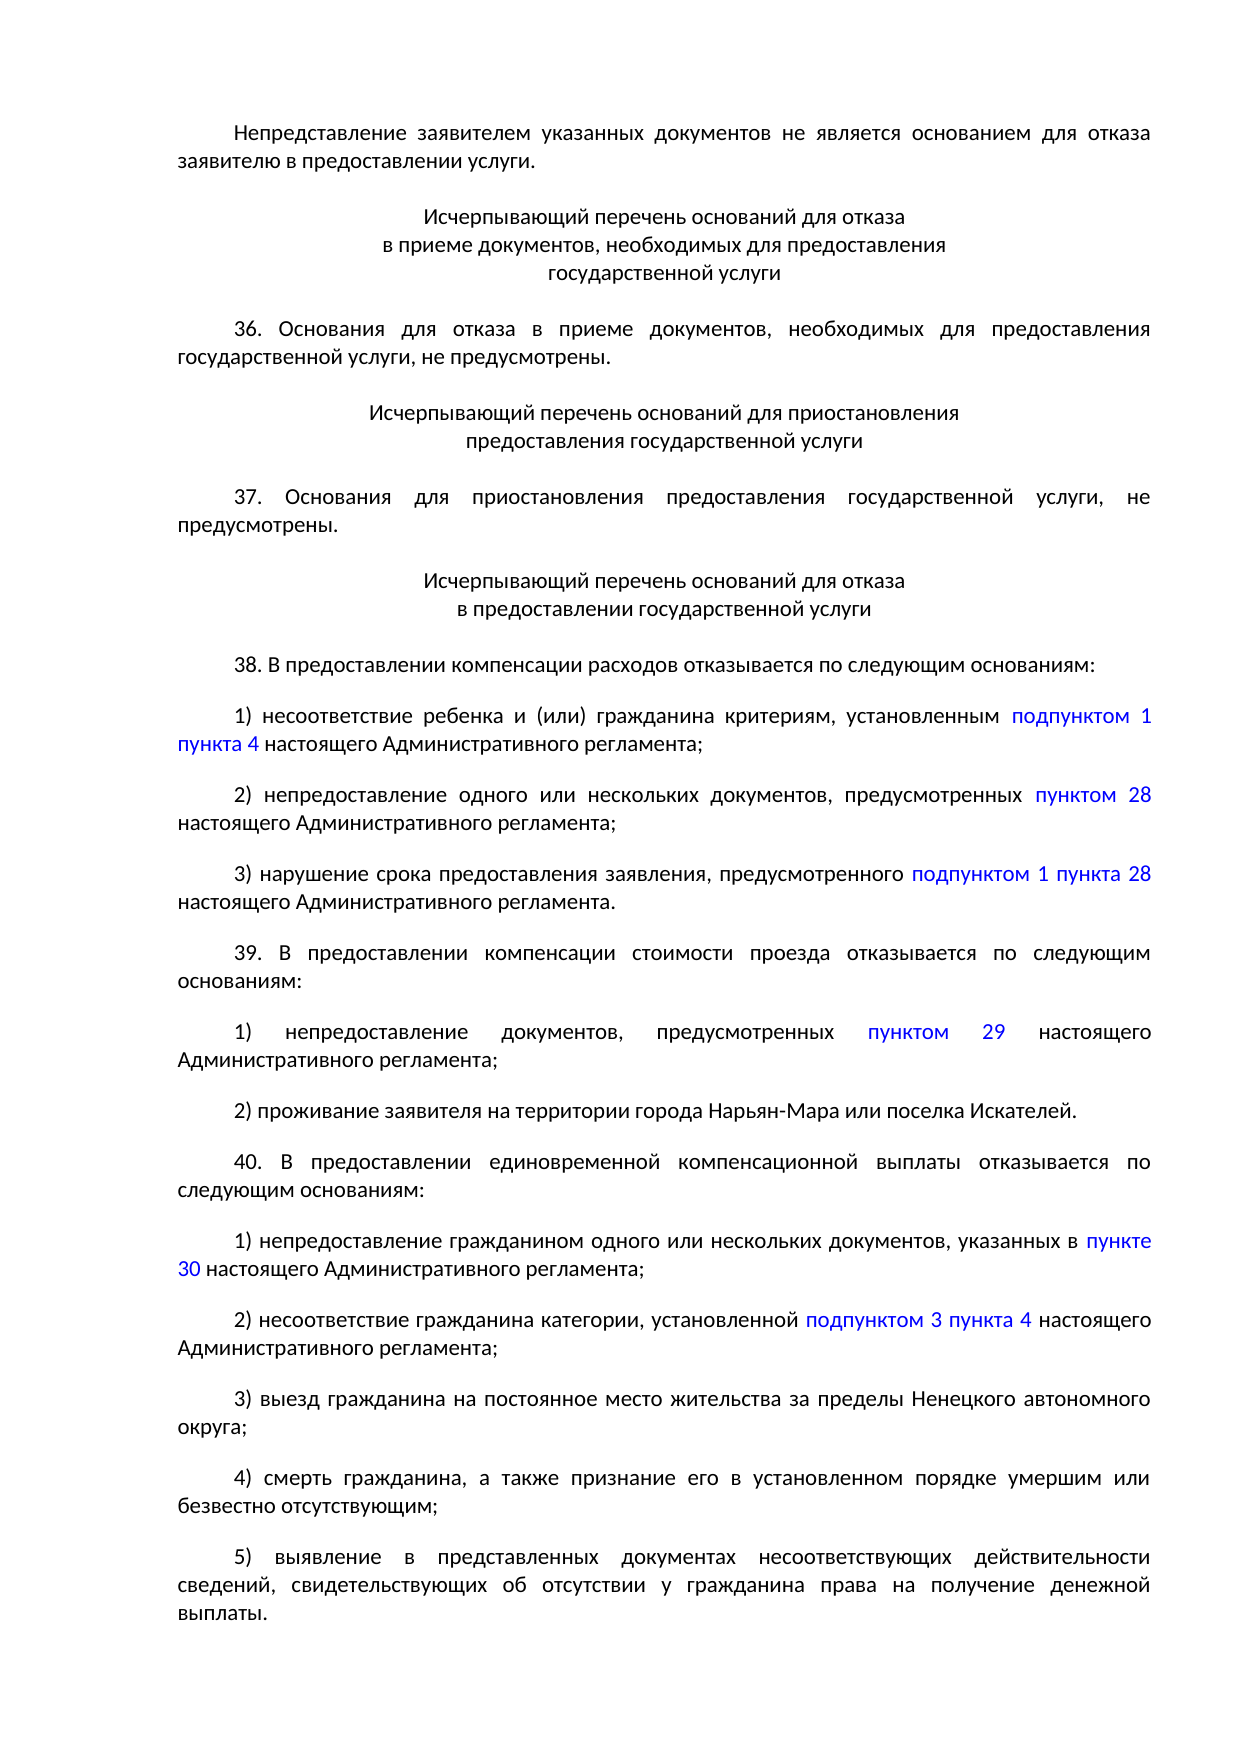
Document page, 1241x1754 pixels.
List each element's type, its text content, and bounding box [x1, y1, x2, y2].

text Исчерпывающий перечень оснований для отказа [177, 202, 1152, 230]
text предоставления государственной услуги [177, 426, 1152, 454]
text 38. В предоставлении компенсации расходов отказывается по следующим основаниям: [177, 651, 1152, 678]
text 39. В предоставлении компенсации стоимости проезда отказывается по следующим основаниям: [177, 938, 1152, 994]
text 2) несоответствие гражданина категории, установленной подпунктом 3 пункта 4 настоящего Административного регламента; [177, 1305, 1152, 1361]
text 5) выявление в представленных документах несоответствующих действительности сведений, свидетельствующих об отсутствии у гражданина права на получение денежной выплаты. [177, 1542, 1152, 1626]
text 3) выезд гражданина на постоянное место жительства за пределы Ненецкого автономного округа; [177, 1384, 1152, 1440]
text 4) смерть гражданина, а также признание его в установленном порядке умершим или безвестно отсутствующим; [177, 1463, 1152, 1519]
text 2) непредоставление одного или нескольких документов, предусмотренных пунктом 28 настоящего Административного регламента; [177, 780, 1152, 836]
text Исчерпывающий перечень оснований для приостановления [177, 398, 1152, 426]
text 37. Основания для приостановления предоставления государственной услуги, не предусмотрены. [177, 482, 1152, 538]
text Исчерпывающий перечень оснований для отказа [177, 566, 1152, 594]
text Непредставление заявителем указанных документов не является основанием для отказа заявителю в предоставлении услуги. [177, 118, 1152, 174]
text 1) несоответствие ребенка и (или) гражданина критериям, установленным подпунктом 1 пункта 4 настоящего Административного регламента; [177, 701, 1152, 757]
text 36. Основания для отказа в приеме документов, необходимых для предоставления государственной услуги, не предусмотрены. [177, 314, 1152, 370]
text 3) нарушение срока предоставления заявления, предусмотренного подпунктом 1 пункта 28 настоящего Административного регламента. [177, 859, 1152, 915]
text 40. В предоставлении единовременной компенсационной выплаты отказывается по следующим основаниям: [177, 1147, 1152, 1203]
text в предоставлении государственной услуги [177, 594, 1152, 622]
text 1) непредоставление документов, предусмотренных пунктом 29 настоящего Административного регламента; [177, 1017, 1152, 1073]
text государственной услуги [177, 258, 1152, 286]
text 2) проживание заявителя на территории города Нарьян-Мара или поселка Искателей. [177, 1096, 1152, 1124]
text 1) непредоставление гражданином одного или нескольких документов, указанных в пункте 30 настоящего Административного регламента; [177, 1226, 1152, 1282]
text в приеме документов, необходимых для предоставления [177, 230, 1152, 258]
